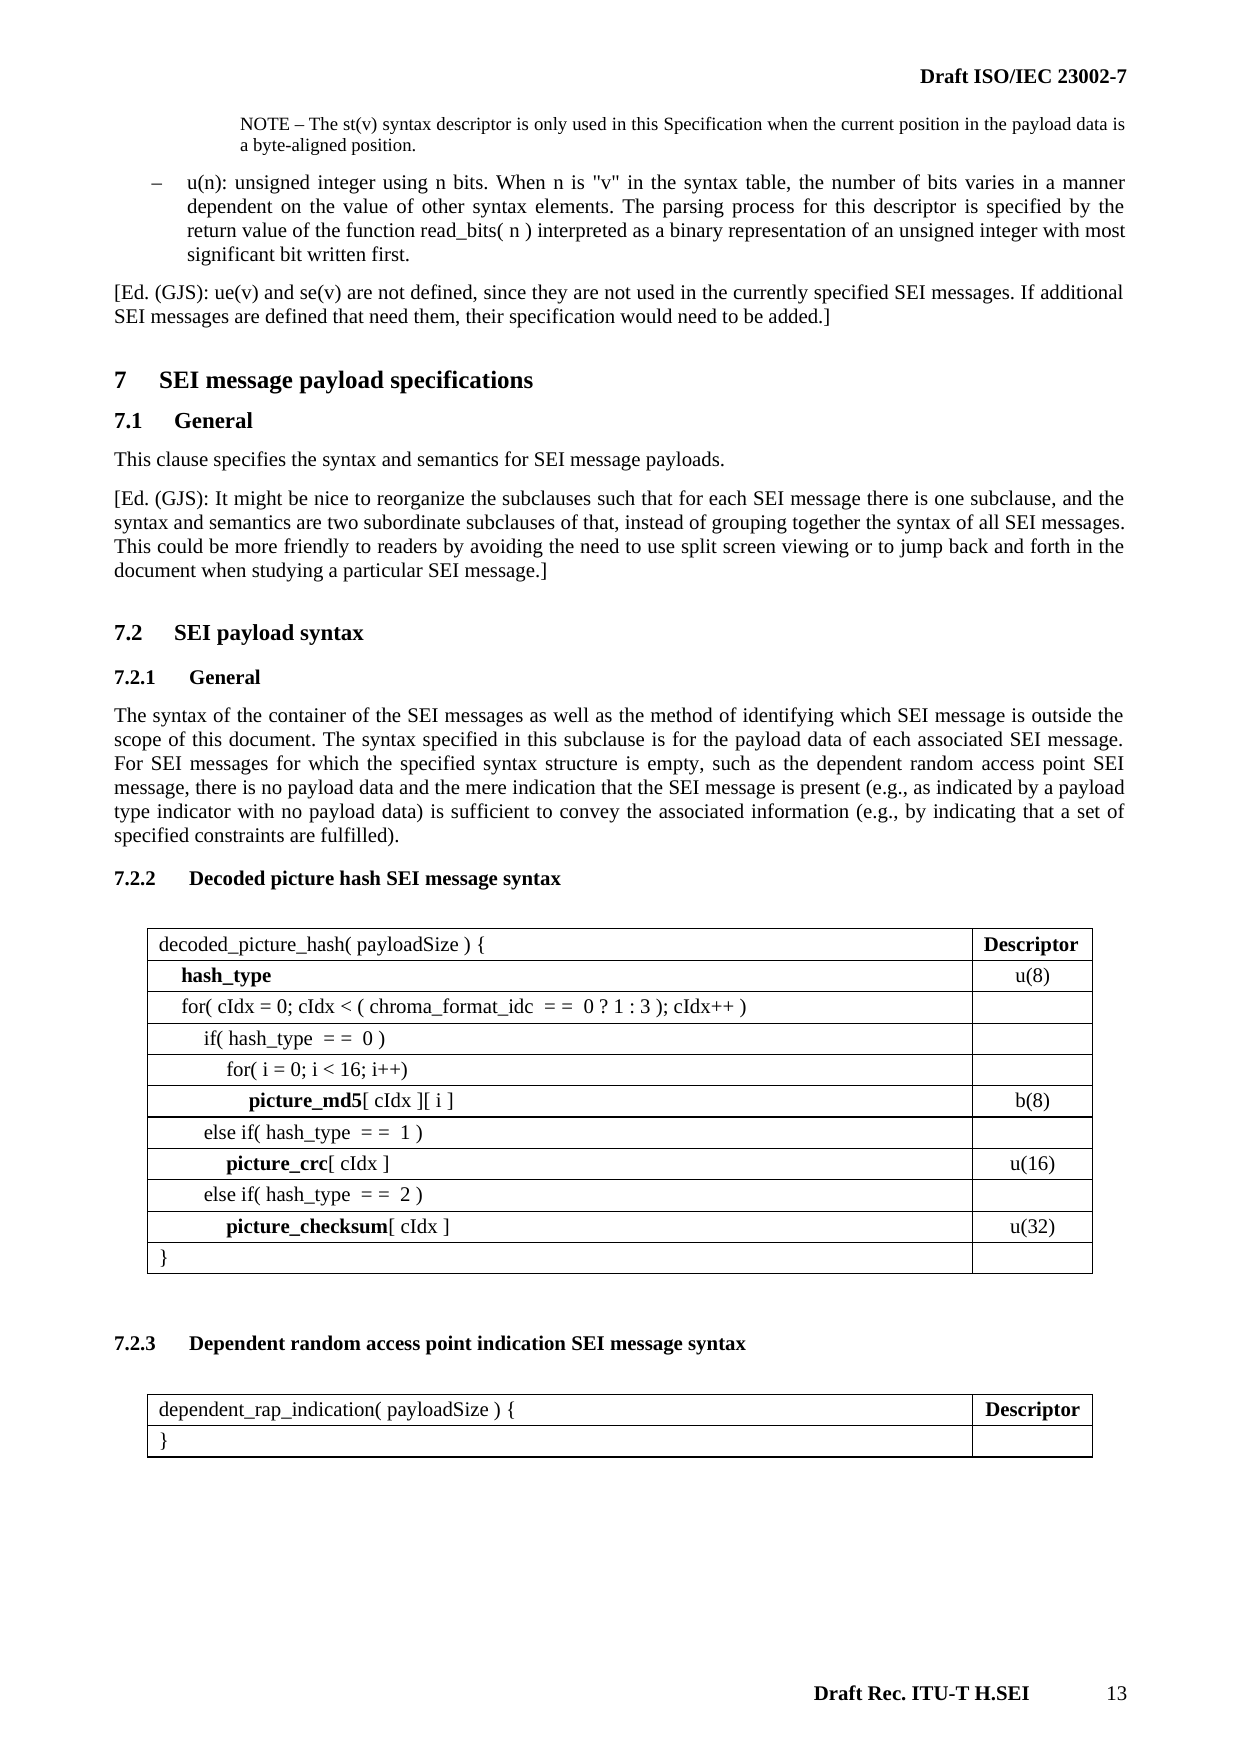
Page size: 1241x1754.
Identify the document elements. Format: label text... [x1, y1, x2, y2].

table_cell u(8) [973, 961, 1092, 991]
table_cell for( i = 0; i < 16; i++) [148, 1055, 972, 1085]
table_cell [973, 1055, 1092, 1085]
table_cell else if( hash_type = = 1 ) [148, 1118, 972, 1148]
text This clause specifies the syntax and semantics for SEI message payloads. [114, 447, 1126, 471]
table_cell u(16) [973, 1149, 1092, 1179]
text NOTE – The st(v) syntax descriptor is only used in this Specification when the current position in the payload data is a byte-aligned position. [240, 114, 1126, 155]
text [Ed. (GJS): It might be nice to reorganize the subclauses such that for each SEI message there is one subclause, and the syntax and semantics are two subordinate subclauses of that, instead of grouping together the syntax of all SEI messages. This could be more friendly to readers by avoiding the need to use split screen viewing or to jump back and forth in the document when studying a particular SEI message.] [114, 486, 1126, 582]
table_cell } [148, 1426, 972, 1456]
subtitle Decoded picture hash SEI message syntax [114, 866, 1126, 890]
table_cell picture_md5[ cIdx ][ i ] [148, 1086, 972, 1116]
subtitle General [114, 407, 1126, 433]
table_cell } [148, 1243, 972, 1273]
subtitle SEI payload syntax [114, 619, 1126, 646]
text [Ed. (GJS): ue(v) and se(v) are not defined, since they are not used in the currently specified SEI messages. If additional SEI messages are defined that need them, their specification would need to be added.] [114, 280, 1126, 328]
table_cell [973, 1426, 1092, 1456]
table_cell u(32) [973, 1212, 1092, 1242]
table_cell b(8) [973, 1086, 1092, 1116]
text The syntax of the container of the SEI messages as well as the method of identifying which SEI message is outside the scope of this document. The syntax specified in this subclause is for the payload data of each associated SEI message. For SEI messages for which the specified syntax structure is empty, such as the dependent random access point SEI message, there is no payload data and the mere indication that the SEI message is present (e.g., as indicated by a payload type indicator with no payload data) is sufficient to convey the associated information (e.g., by indicating that a set of specified constraints are fulfilled). [114, 703, 1126, 847]
table_cell else if( hash_type = = 2 ) [148, 1180, 972, 1211]
text – u(n): unsigned integer using n bits. When n is "v" in the syntax table, the number of bits varies in a manner dependent on the value of other syntax elements. The parsing process for this descriptor is specified by the return value of the function read_bits( n ) interpreted as a binary representation of an unsigned integer with most significant bit written first. [151, 169, 1126, 266]
table_cell [973, 1118, 1092, 1148]
table_cell hash_type [148, 961, 972, 991]
table_header decoded_picture_hash( payloadSize ) { [148, 929, 972, 960]
subtitle General [114, 664, 1126, 689]
table_header Descriptor [973, 929, 1092, 960]
table_cell picture_checksum[ cIdx ] [148, 1212, 972, 1242]
table_cell [973, 1243, 1092, 1273]
table_cell [973, 1024, 1092, 1054]
subtitle Dependent random access point indication SEI message syntax [114, 1331, 1126, 1355]
table_header dependent_rap_indication( payloadSize ) { [148, 1395, 972, 1425]
table_header Descriptor [973, 1395, 1092, 1425]
table_cell picture_crc[ cIdx ] [148, 1149, 972, 1179]
table_cell [973, 992, 1092, 1022]
subtitle SEI message payload specifications [114, 366, 1126, 394]
table_cell [973, 1180, 1092, 1211]
table_cell if( hash_type = = 0 ) [148, 1024, 972, 1054]
table_cell for( cIdx = 0; cIdx < ( chroma_format_idc = = 0 ? 1 : 3 ); cIdx++ ) [148, 992, 972, 1022]
